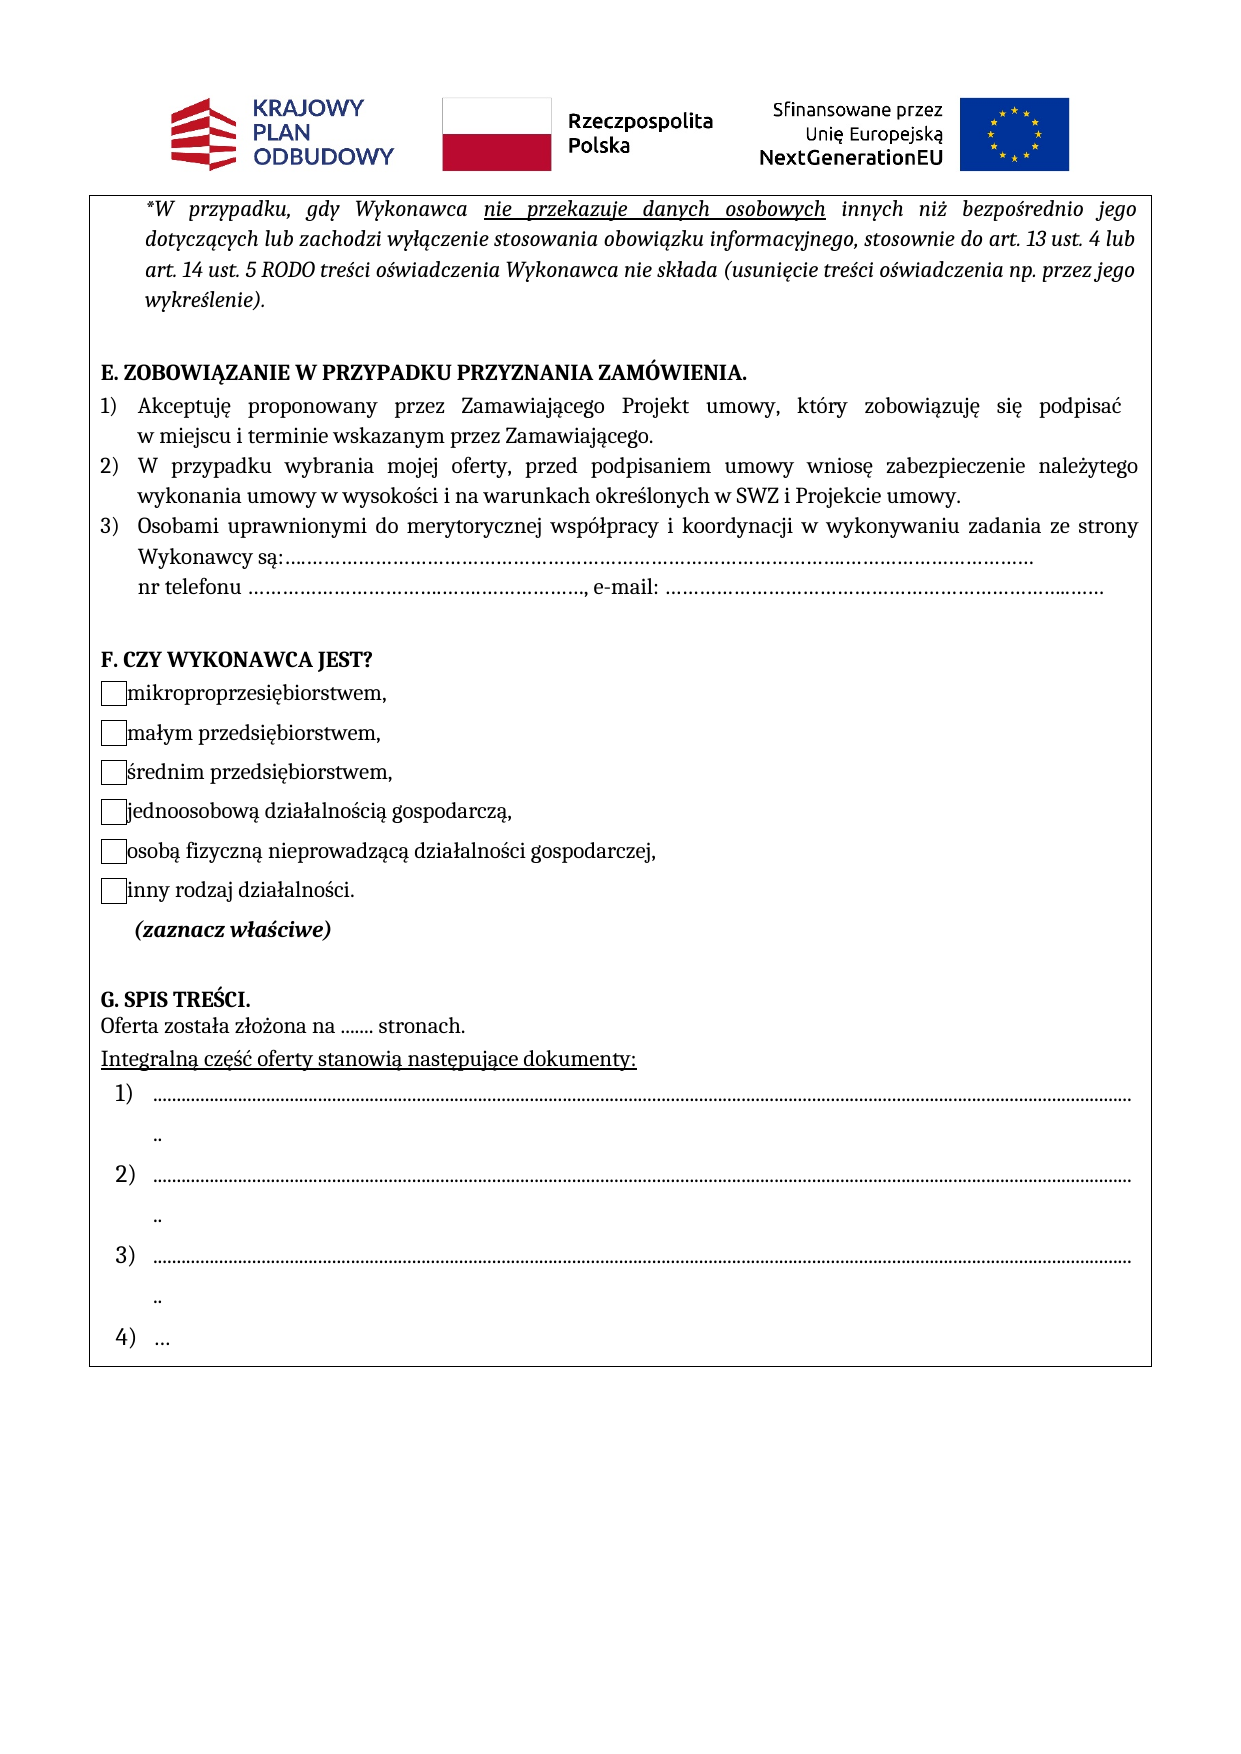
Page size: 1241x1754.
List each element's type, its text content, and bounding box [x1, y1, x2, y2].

picture [147, 73, 1093, 195]
table_cell F. CZY WYKONAWCA JEST? mikroproprzesiębiorstwem, małym przedsiębiorstwem, średnim przedsiębiorstwem, jednoosobową działalnością gospodarczą, osobą fizyczną nieprowadzącą działalności gospodarczej, inny rodzaj działalności. (zaznacz właściwe) [90, 604, 1151, 986]
table_cell E. ZOBOWIĄZANIE W PRZYPADKU PRZYZNANIA ZAMÓWIENIA. Akceptuję proponowany przez Zamawiającego Projekt umowy, który zobowiązuję się podpisać w miejscu i terminie wskazanym przez Zamawiającego. W przypadku wybrania mojej oferty, przed podpisaniem umowy wniosę zabezpieczenie należytego wykonania umowy w wysokości i na warunkach określonych w SWZ i Projekcie umowy. Osobami uprawnionymi do merytorycznej współpracy i koordynacji w wykonywaniu zadania ze strony Wykonawcy są:….………………………………………………………………………………….…………………………… nr telefonu …………………………….…….………………, e-mail: ……………………………………………………………..…… [90, 347, 1151, 604]
table_cell G. SPIS TREŚCI. Oferta została złożona na ....... stronach. Integralną część oferty stanowią następujące dokumenty: .................................................................................................................................................................................................................. .................................................................................................................................................................................................................. .................................................................................................................................................................................................................. … [90, 986, 1151, 1366]
